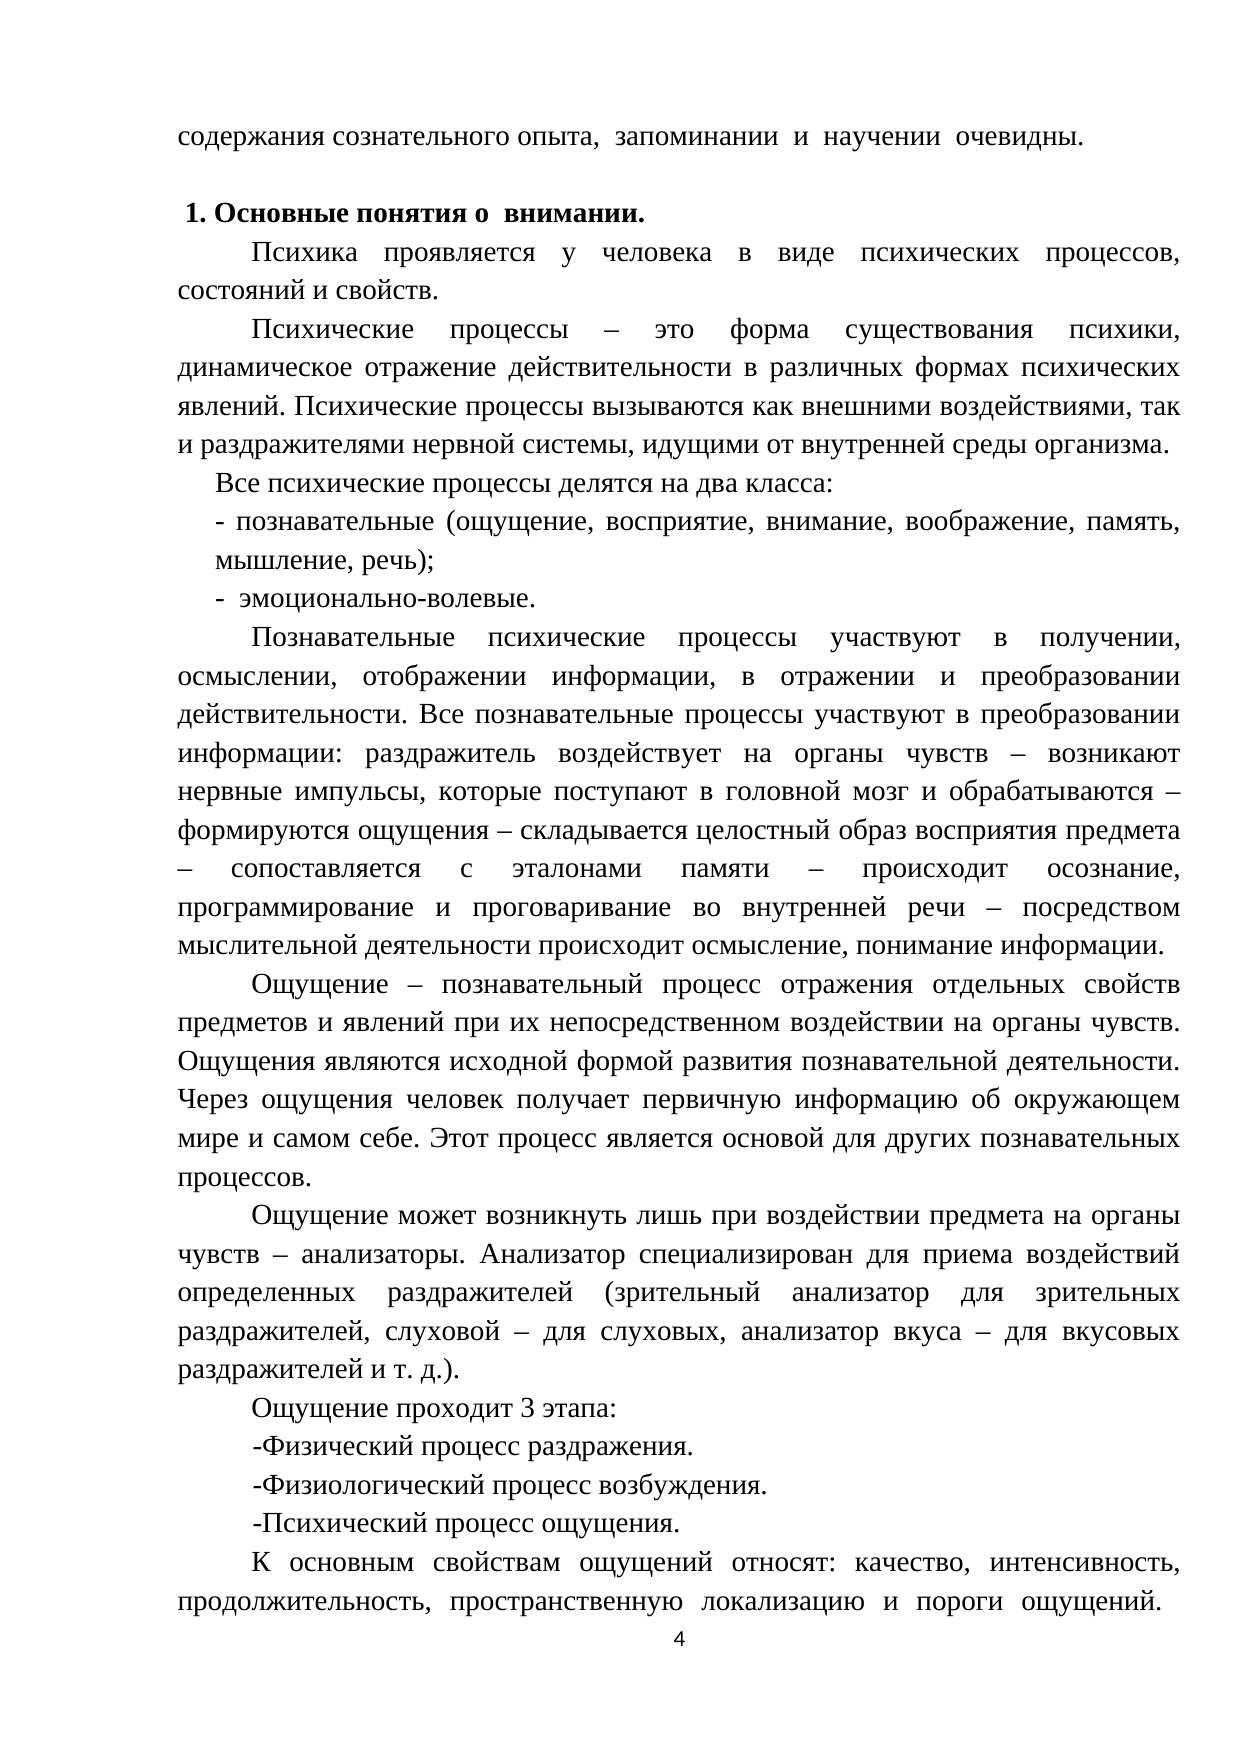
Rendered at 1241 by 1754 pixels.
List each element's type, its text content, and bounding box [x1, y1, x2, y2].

text 1. Основные понятия о внимании. [177, 157, 1181, 229]
text Ощущение – познавательный процесс отражения отдельных свойств предметов и явлений при их непосредственном воздействии на органы чувств. Ощущения являются исходной формой развития познавательной деятельности. Через ощущения человек получает первичную информацию об окружающем мире и самом себе. Этот процесс является основой для других познавательных процессов. [177, 966, 1181, 1192]
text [177, 1544, 1181, 1616]
text -Физиологический процесс возбуждения. [252, 1467, 1181, 1501]
text содержания сознательного опыта, запоминании и научении очевидны. [177, 118, 1181, 152]
text Познавательные психические процессы участвуют в получении, осмыслении, отображении информации, в отражении и преобразовании действительности. Все познавательные процессы участвуют в преобразовании информации: раздражитель воздействует на органы чувств – возникают нервные импульсы, которые поступают в головной мозг и обрабатываются – формируются ощущения – складывается целостный образ восприятия предмета – сопоставляется с эталонами памяти – происходит осознание, программирование и проговаривание во внутренней речи – посредством мыслительной деятельности происходит осмысление, понимание информации. [177, 619, 1181, 961]
text Все психические процессы делятся на два класса: [177, 465, 1181, 498]
text Ощущение может возникнуть лишь при воздействии предмета на органы чувств – анализаторы. Анализатор специализирован для приема воздействий определенных раздражителей (зрительный анализатор для зрительных раздражителей, слуховой – для слуховых, анализатор вкуса – для вкусовых раздражителей и т. д.). [177, 1197, 1181, 1385]
text Ощущение проходит 3 этапа: [177, 1390, 1181, 1423]
text -Физический процесс раздражения. [252, 1428, 1181, 1462]
text -Психический процесс ощущения. [252, 1506, 1181, 1539]
text Психические процессы – это форма существования психики, динамическое отражение действительности в различных формах психических явлений. Психические процессы вызываются как внешними воздействиями, так и раздражителями нервной системы, идущими от внутренней среды организма. [177, 311, 1181, 460]
text - эмоционально-волевые. [215, 581, 1181, 614]
text Психика проявляется у человека в виде психических процессов, состояний и свойств. [177, 234, 1181, 306]
text - познавательные (ощущение, восприятие, внимание, воображение, память, мышление, речь); [215, 503, 1181, 576]
